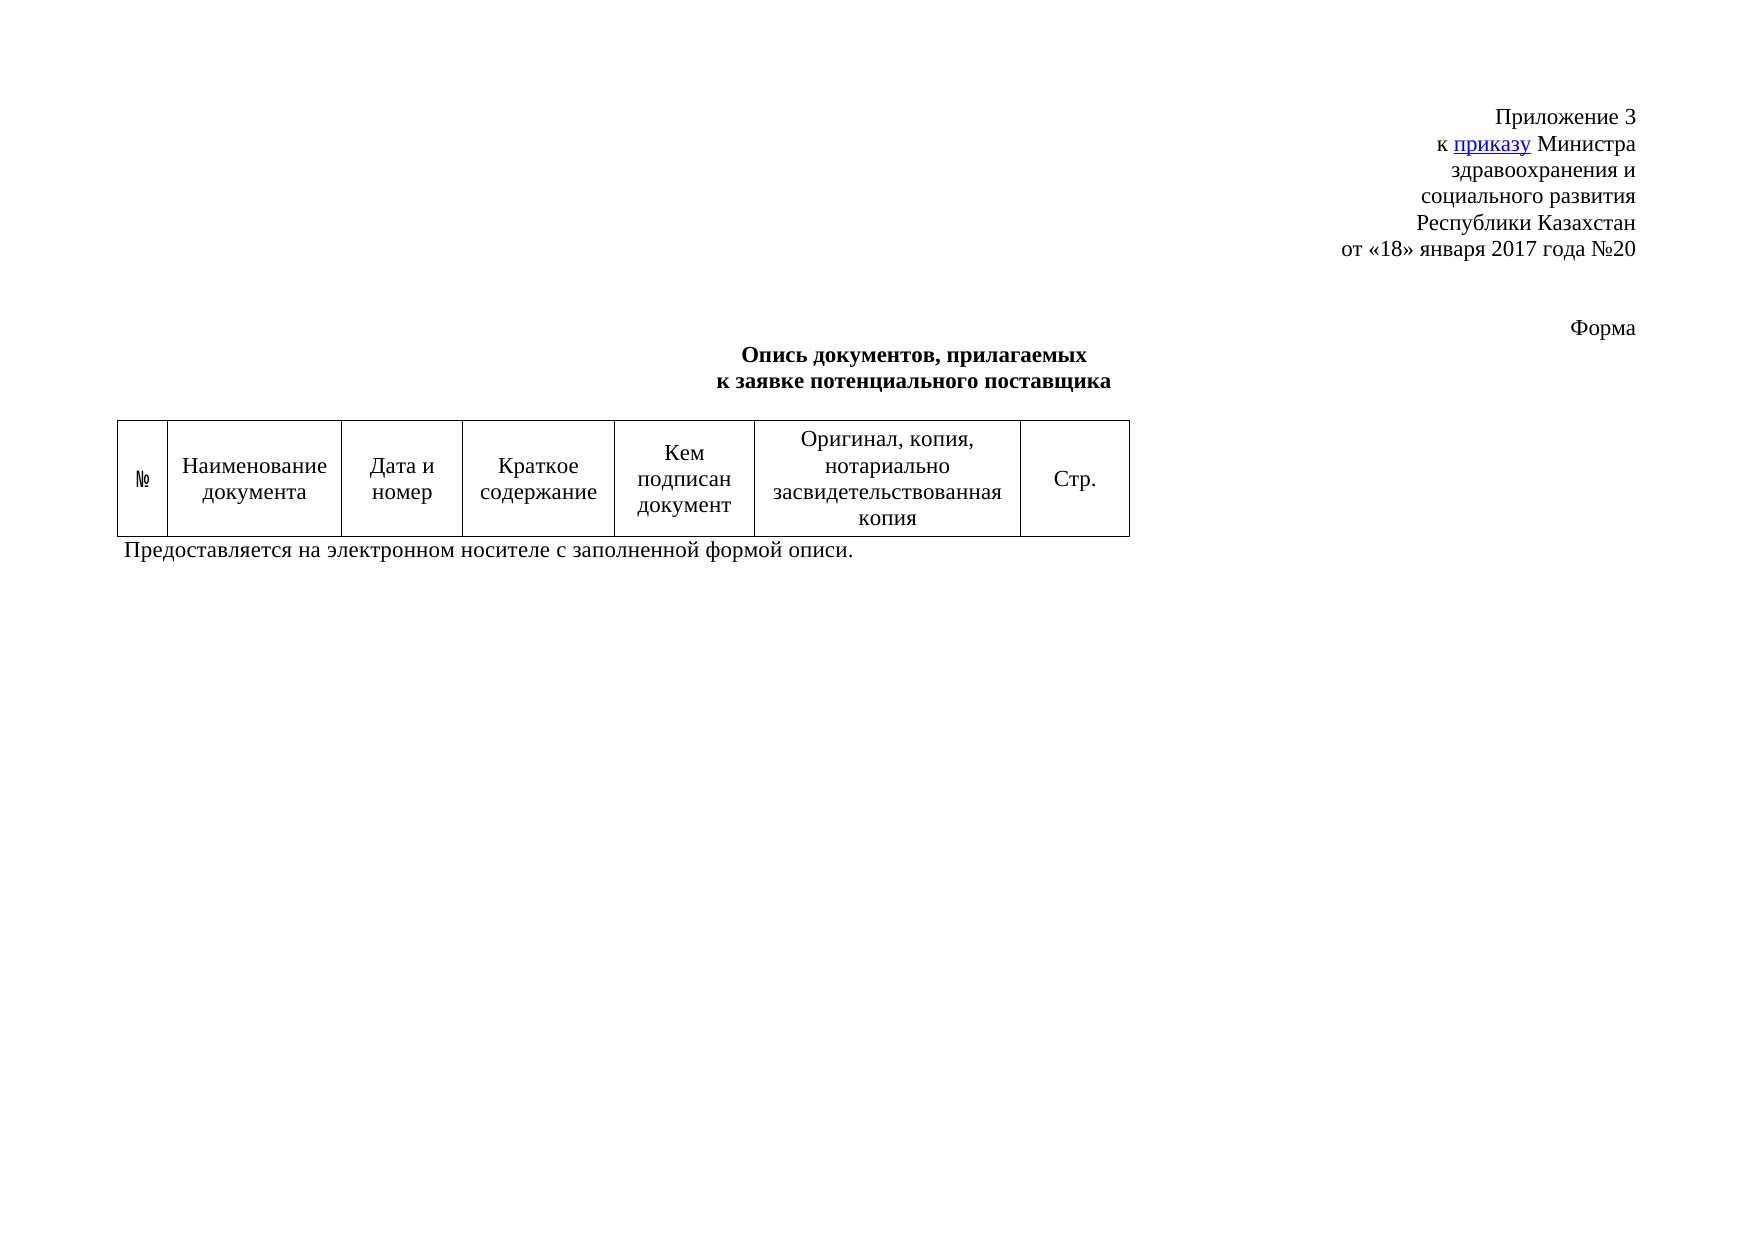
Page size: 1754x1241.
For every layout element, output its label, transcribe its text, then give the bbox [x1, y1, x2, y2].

subtitle к заявке потенциального поставщика [118, 367, 1636, 393]
subtitle Опись документов, прилагаемых [118, 341, 1636, 367]
text Приложение 3 [118, 103, 1636, 130]
table_header Дата и номер [342, 421, 462, 536]
text Предоставляется на электронном носителе с заполненной формой описи. [118, 537, 1636, 563]
table_header Стр. [1021, 421, 1129, 536]
text к приказу Министра [118, 130, 1636, 156]
text здравоохранения и [118, 156, 1636, 182]
table_header Краткое содержание [463, 421, 614, 536]
table_header Наименование документа [168, 421, 341, 536]
text Форма [118, 314, 1636, 341]
table_header Кем подписан документ [615, 421, 754, 536]
text от «18» января 2017 года №20 [118, 235, 1636, 262]
table_header № [118, 421, 167, 536]
text социального развития [118, 182, 1636, 209]
table_header Оригинал, копия, нотариально засвидетельствованная копия [755, 421, 1020, 536]
text Республики Казахстан [118, 209, 1636, 235]
